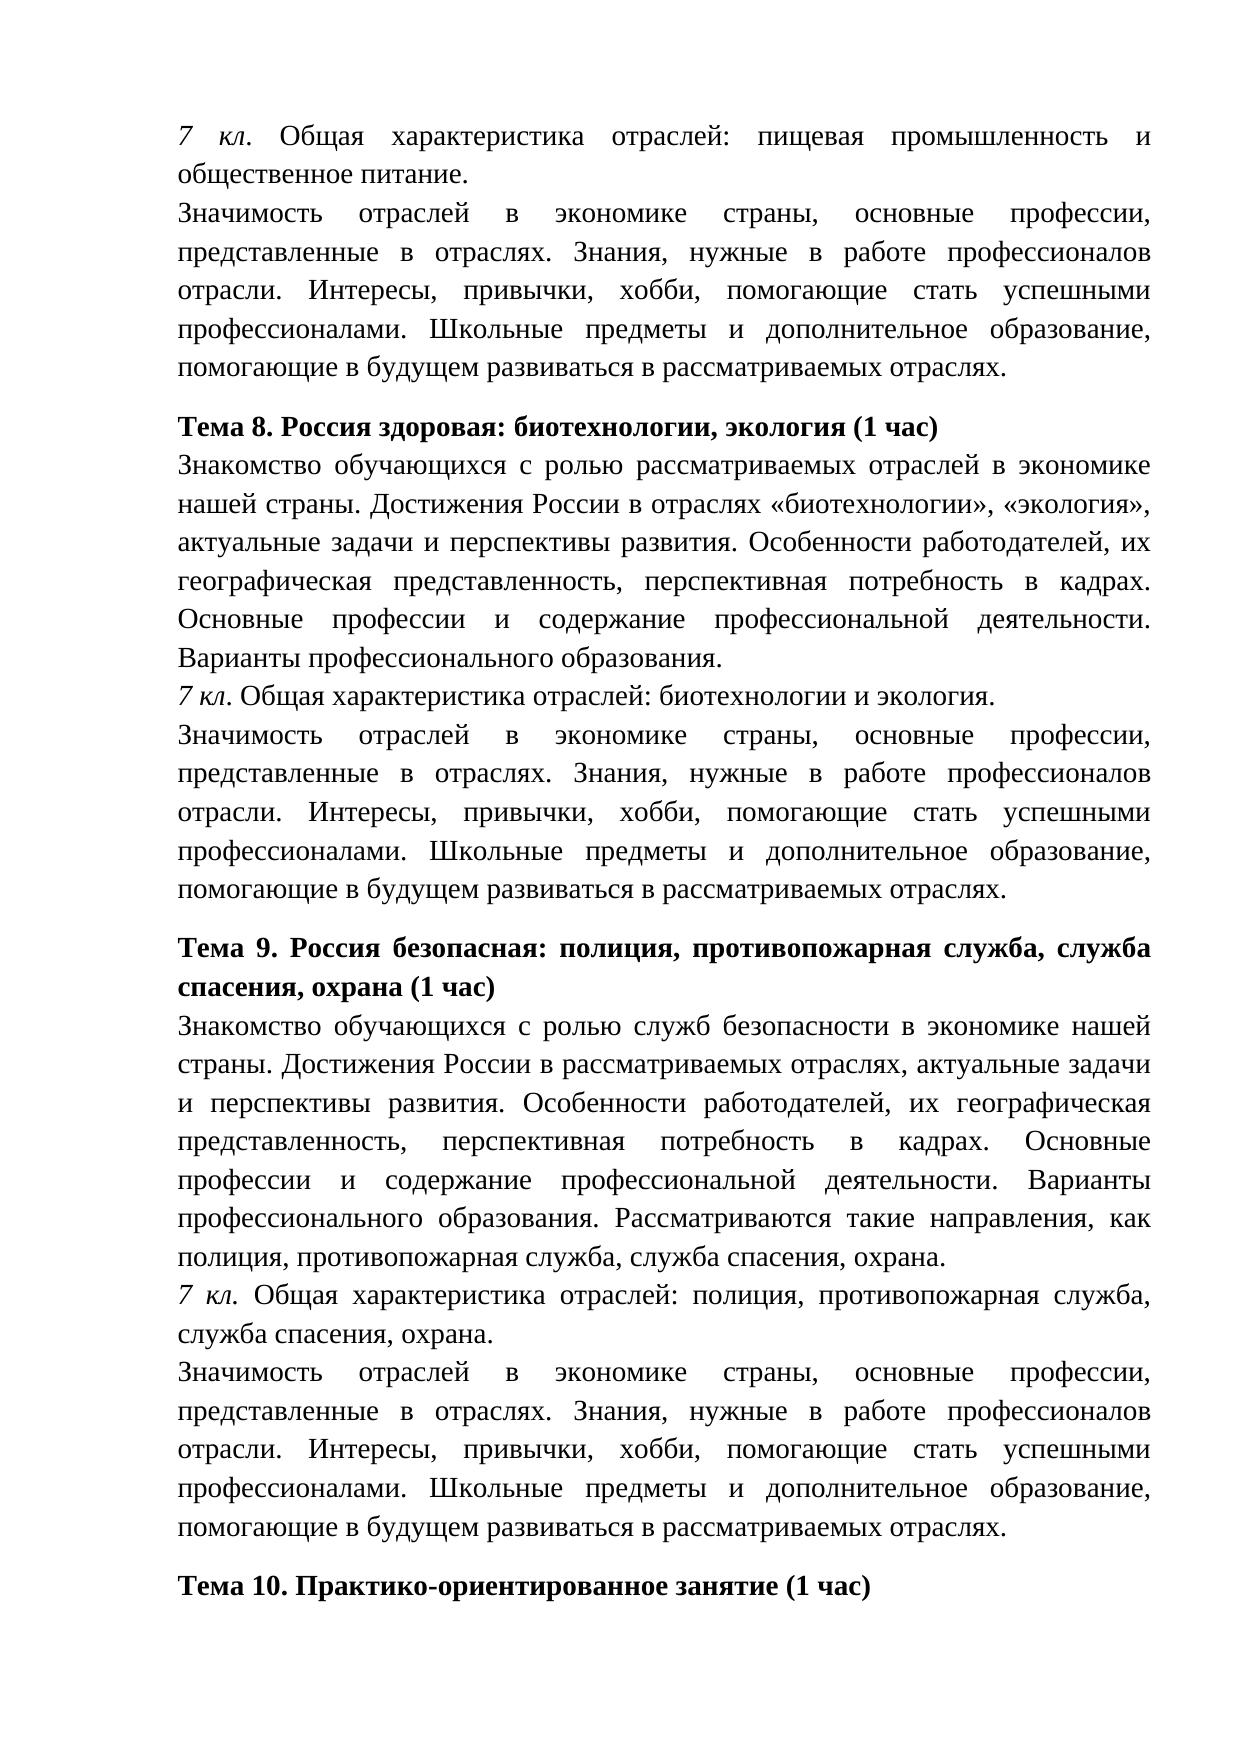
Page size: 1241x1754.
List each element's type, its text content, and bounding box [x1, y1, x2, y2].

text Значимость отраслей в экономике страны, основные профессии, представленные в отраслях. Знания, нужные в работе профессионалов отрасли. Интересы, привычки, хобби, помогающие стать успешными профессионалами. Школьные предметы и дополнительное образование, помогающие в будущем развиваться в рассматриваемых отраслях. [177, 1354, 1152, 1542]
text Значимость отраслей в экономике страны, основные профессии, представленные в отраслях. Знания, нужные в работе профессионалов отрасли. Интересы, привычки, хобби, помогающие стать успешными профессионалами. Школьные предметы и дополнительное образование, помогающие в будущем развиваться в рассматриваемых отраслях. [177, 195, 1152, 383]
text 7 кл. Общая характеристика отраслей: пищевая промышленность и общественное питание. [177, 118, 1152, 190]
text Тема 8. Россия здоровая: биотехнологии, экология (1 час) [177, 409, 1152, 442]
text Тема 10. Практико-ориентированное занятие (1 час) [177, 1568, 1152, 1602]
text Знакомство обучающихся с ролью рассматриваемых отраслей в экономике нашей страны. Достижения России в отраслях «биотехнологии», «экология», актуальные задачи и перспективы развития. Особенности работодателей, их географическая представленность, перспективная потребность в кадрах. Основные профессии и содержание профессиональной деятельности. Варианты профессионального образования. [177, 447, 1152, 673]
text 7 кл. Общая характеристика отраслей: биотехнологии и экология. [177, 678, 1152, 712]
text Знакомство обучающихся с ролью служб безопасности в экономике нашей страны. Достижения России в рассматриваемых отраслях, актуальные задачи и перспективы развития. Особенности работодателей, их географическая представленность, перспективная потребность в кадрах. Основные профессии и содержание профессиональной деятельности. Варианты профессионального образования. Рассматриваются такие направления, как полиция, противопожарная служба, служба спасения, охрана. [177, 1008, 1152, 1272]
text Значимость отраслей в экономике страны, основные профессии, представленные в отраслях. Знания, нужные в работе профессионалов отрасли. Интересы, привычки, хобби, помогающие стать успешными профессионалами. Школьные предметы и дополнительное образование, помогающие в будущем развиваться в рассматриваемых отраслях. [177, 717, 1152, 905]
text Тема 9. Россия безопасная: полиция, противопожарная служба, служба спасения, охрана (1 час) [177, 931, 1152, 1003]
text 7 кл. Общая характеристика отраслей: полиция, противопожарная служба, служба спасения, охрана. [177, 1277, 1152, 1349]
